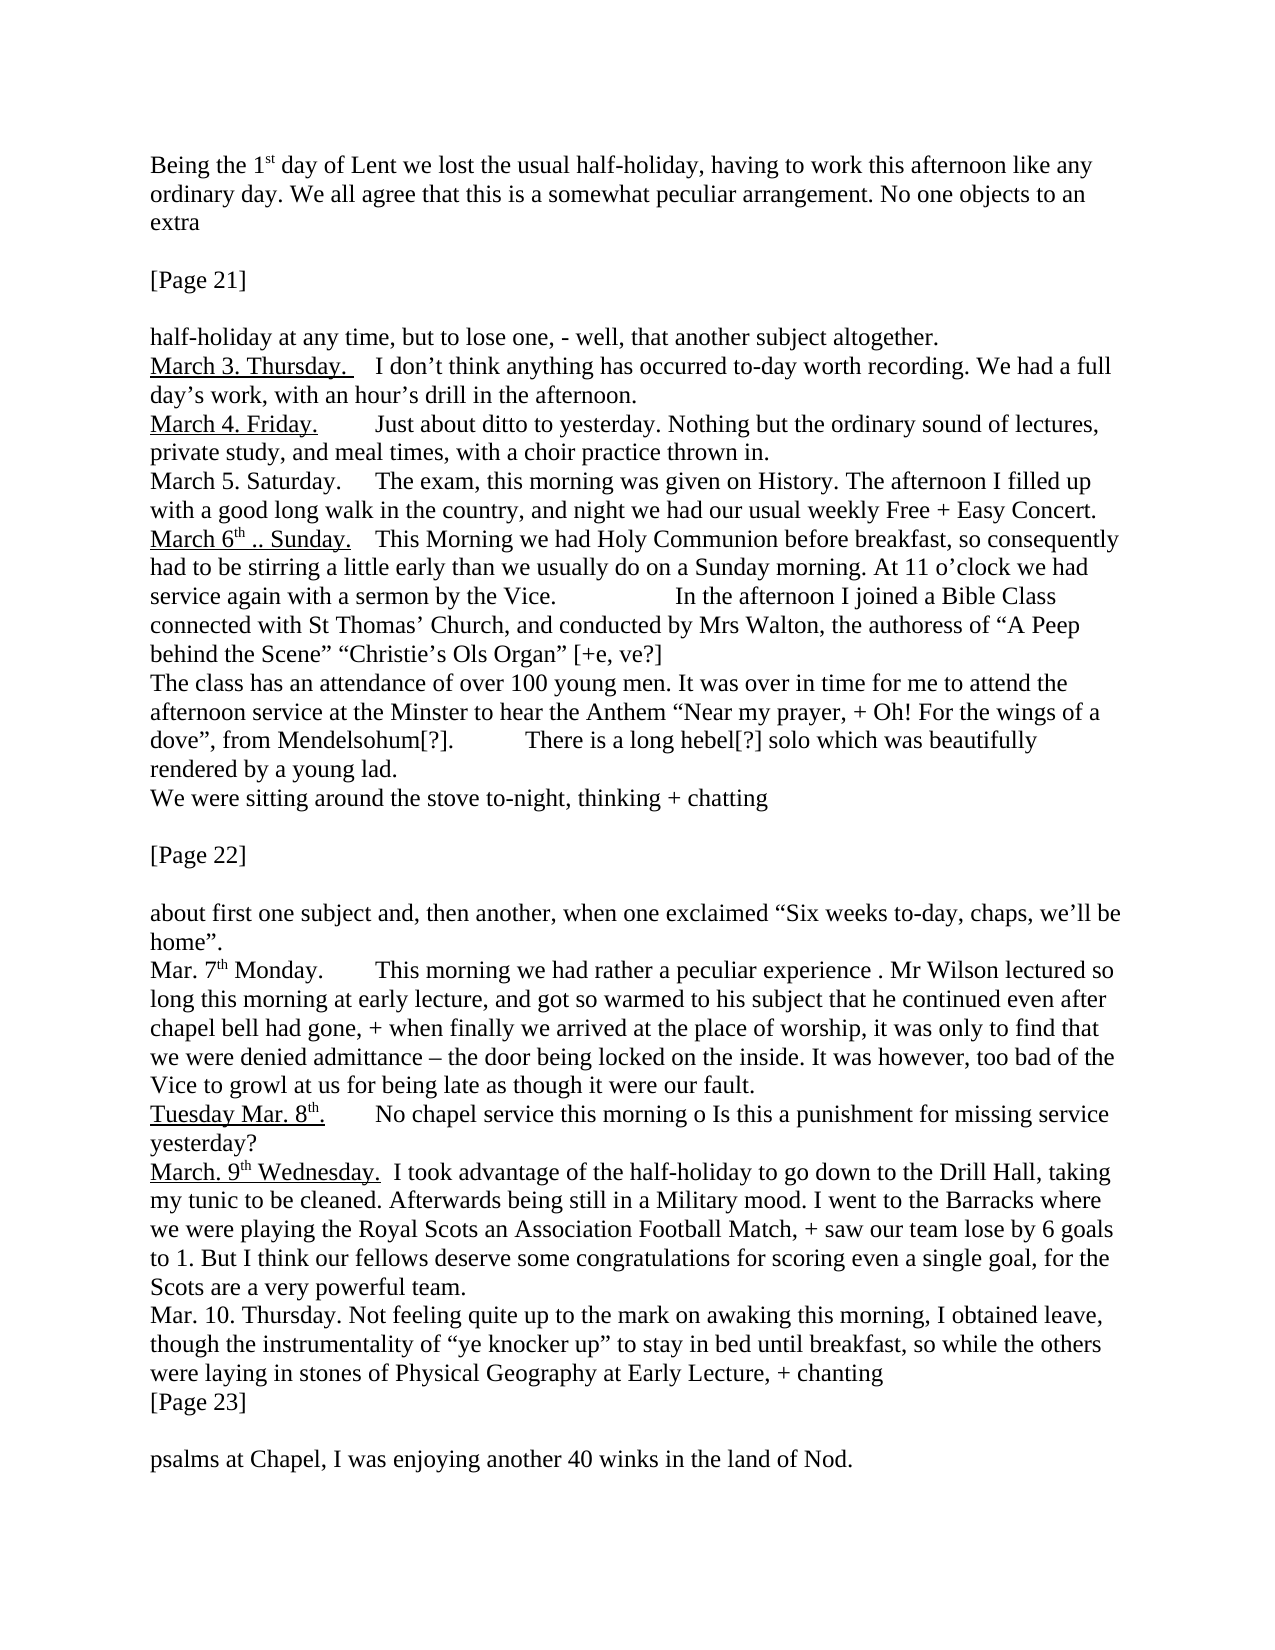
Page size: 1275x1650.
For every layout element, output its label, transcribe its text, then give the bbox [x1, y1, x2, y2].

text [Page 23] [150, 1387, 1125, 1416]
text Being the 1st day of Lent we lost the usual half-holiday, having to work this afternoon like any ordinary day. We all agree that this is a somewhat peculiar arrangement. No one objects to an extra [150, 150, 1125, 236]
text [Page 22] [150, 841, 1125, 869]
text We were sitting around the stove to-night, thinking + chatting [150, 783, 1125, 812]
text March. 9th Wednesday. I took advantage of the half-holiday to go down to the Drill Hall, taking my tunic to be cleaned. Afterwards being still in a Military mood. I went to the Barracks where we were playing the Royal Scots an Association Football Match, + saw our team lose by 6 goals to 1. But I think our fellows deserve some congratulations for scoring even a single goal, for the Scots are a very powerful team. [150, 1157, 1125, 1301]
text March 3. Thursday. I don’t think anything has occurred to-day worth recording. We had a full day’s work, with an hour’s drill in the afternoon. [150, 351, 1125, 409]
text The class has an attendance of over 100 young men. It was over in time for me to attend the afternoon service at the Minster to hear the Anthem “Near my prayer, + Oh! For the wings of a dove”, from Mendelsohum[?]. There is a long hebel[?] solo which was beautifully rendered by a young lad. [150, 668, 1125, 783]
text March 6th .. Sunday. This Morning we had Holy Communion before breakfast, so consequently had to be stirring a little early than we usually do on a Sunday morning. At 11 o’clock we had service again with a sermon by the Vice. In the afternoon I joined a Bible Class connected with St Thomas’ Church, and conducted by Mrs Walton, the authoress of “A Peep behind the Scene” “Christie’s Ols Organ” [+e, ve?] [150, 524, 1125, 668]
text Tuesday Mar. 8th. No chapel service this morning o Is this a punishment for missing service yesterday? [150, 1099, 1125, 1157]
text psalms at Chapel, I was enjoying another 40 winks in the land of Nod. [150, 1444, 1125, 1473]
text Mar. 10. Thursday. Not feeling quite up to the mark on awaking this morning, I obtained leave, though the instrumentality of “ye knocker up” to stay in bed until breakfast, so while the others were laying in stones of Physical Geography at Early Lecture, + chanting [150, 1301, 1125, 1387]
text Mar. 7th Monday. This morning we had rather a peculiar experience . Mr Wilson lectured so long this morning at early lecture, and got so warmed to his subject that he continued even after chapel bell had gone, + when finally we arrived at the place of worship, it was only to find that we were denied admittance – the door being locked on the inside. It was however, too bad of the Vice to growl at us for being late as though it were our fault. [150, 956, 1125, 1099]
text March 4. Friday. Just about ditto to yesterday. Nothing but the ordinary sound of lectures, private study, and meal times, with a choir practice thrown in. [150, 409, 1125, 466]
text March 5. Saturday. The exam, this morning was given on History. The afternoon I filled up with a good long walk in the country, and night we had our usual weekly Free + Easy Concert. [150, 466, 1125, 524]
text half-holiday at any time, but to lose one, - well, that another subject altogether. [150, 322, 1125, 351]
text [Page 21] [150, 265, 1125, 294]
text about first one subject and, then another, when one exclaimed “Six weeks to-day, chaps, we’ll be home”. [150, 898, 1125, 956]
